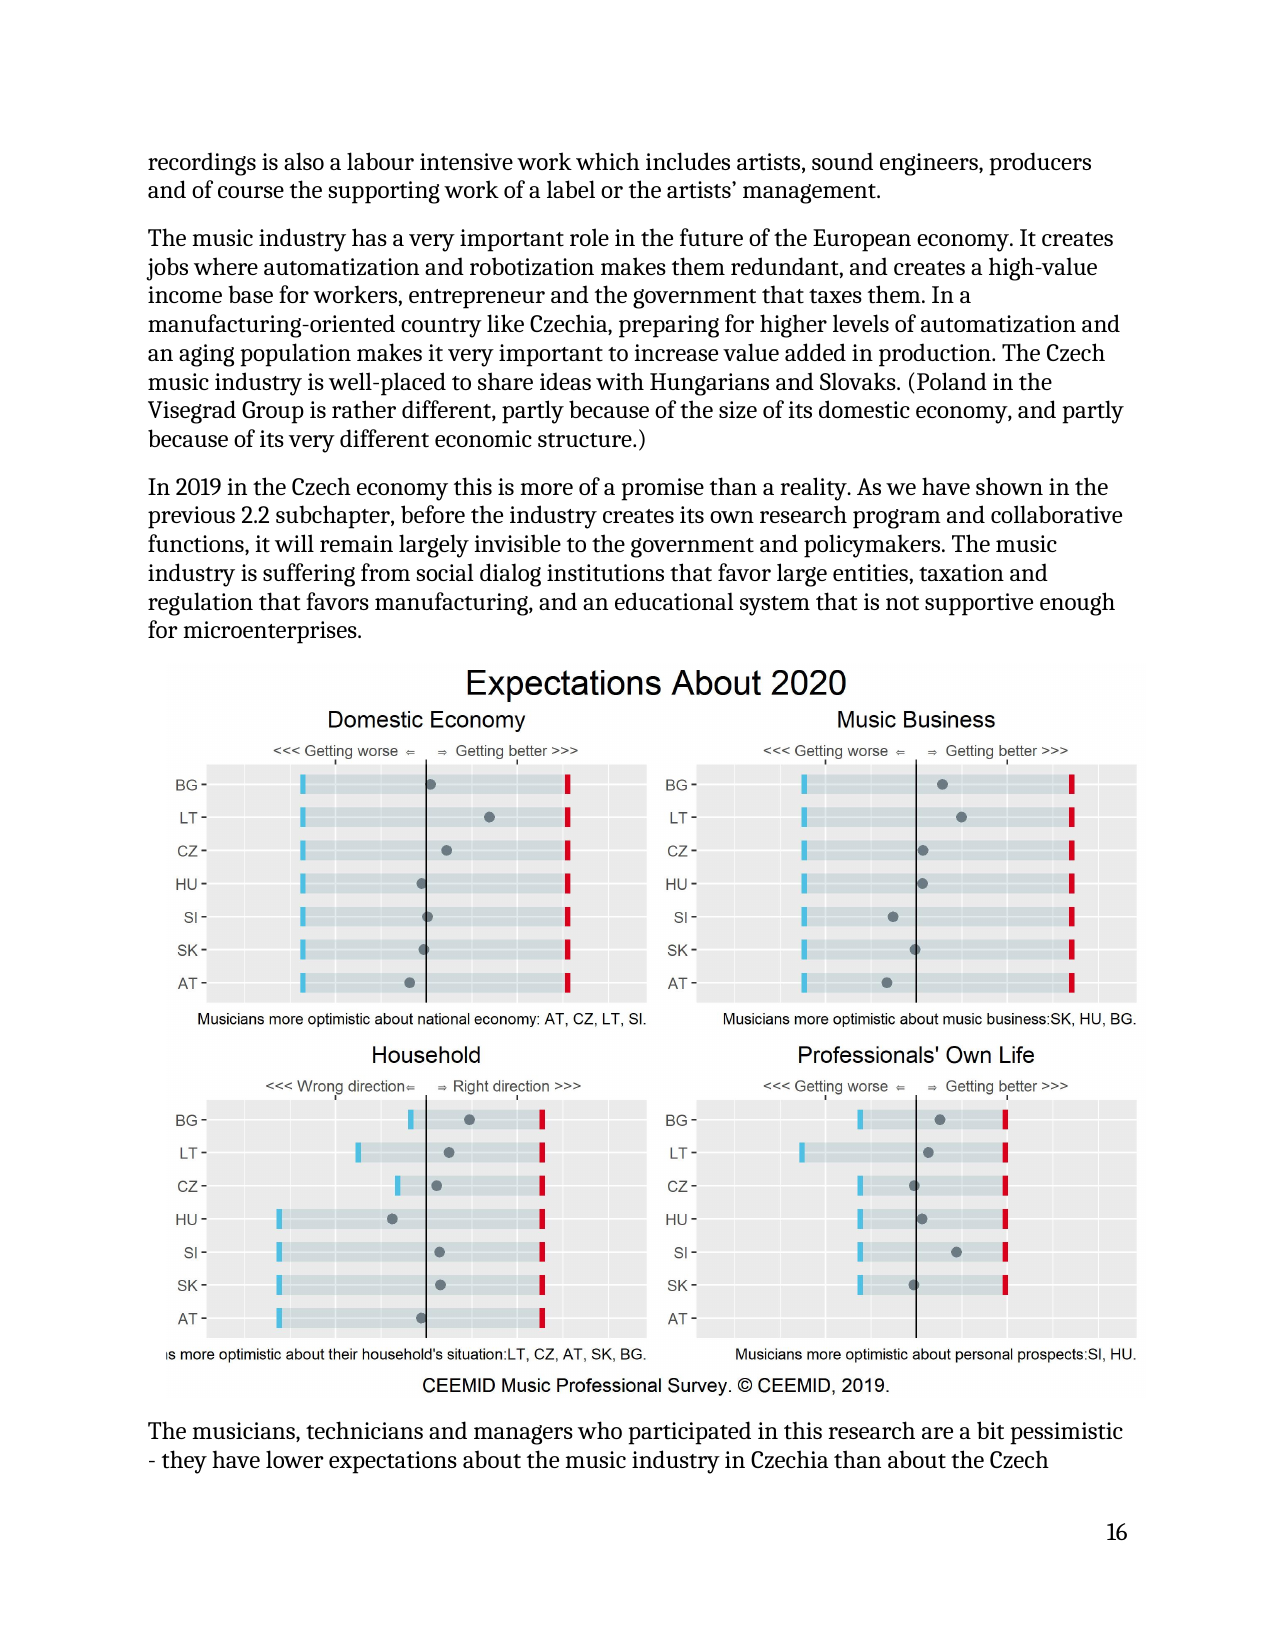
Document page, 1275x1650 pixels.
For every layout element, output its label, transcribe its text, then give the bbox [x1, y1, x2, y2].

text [148, 1417, 1127, 1474]
text In 2019 in the Czech economy this is more of a promise than a reality. As we have shown in the previous 2.2 subchapter, before the industry creates its own research program and collaborative functions, it will remain largely invisible to the government and policymakers. The music industry is suffering from social dialog institutions that favor large entities, taxation and regulation that favors manufacturing, and an educational system that is not supportive enough for microenterprises. [148, 473, 1127, 645]
text The music industry has a very important role in the future of the European economy. It creates jobs where automatization and robotization makes them redundant, and creates a high-value income base for workers, entrepreneur and the government that taxes them. In a manufacturing-oriented country like Czechia, preparing for higher levels of automatization and an aging population makes it very important to increase value added in production. The Czech music industry is well-placed to share ideas with Hungarians and Slovaks. (Poland in the Visegrad Group is rather different, partly because of the size of its domestic economy, and partly because of its very different economic structure.) [148, 224, 1127, 454]
picture [166, 663, 1146, 1398]
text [148, 148, 1127, 205]
